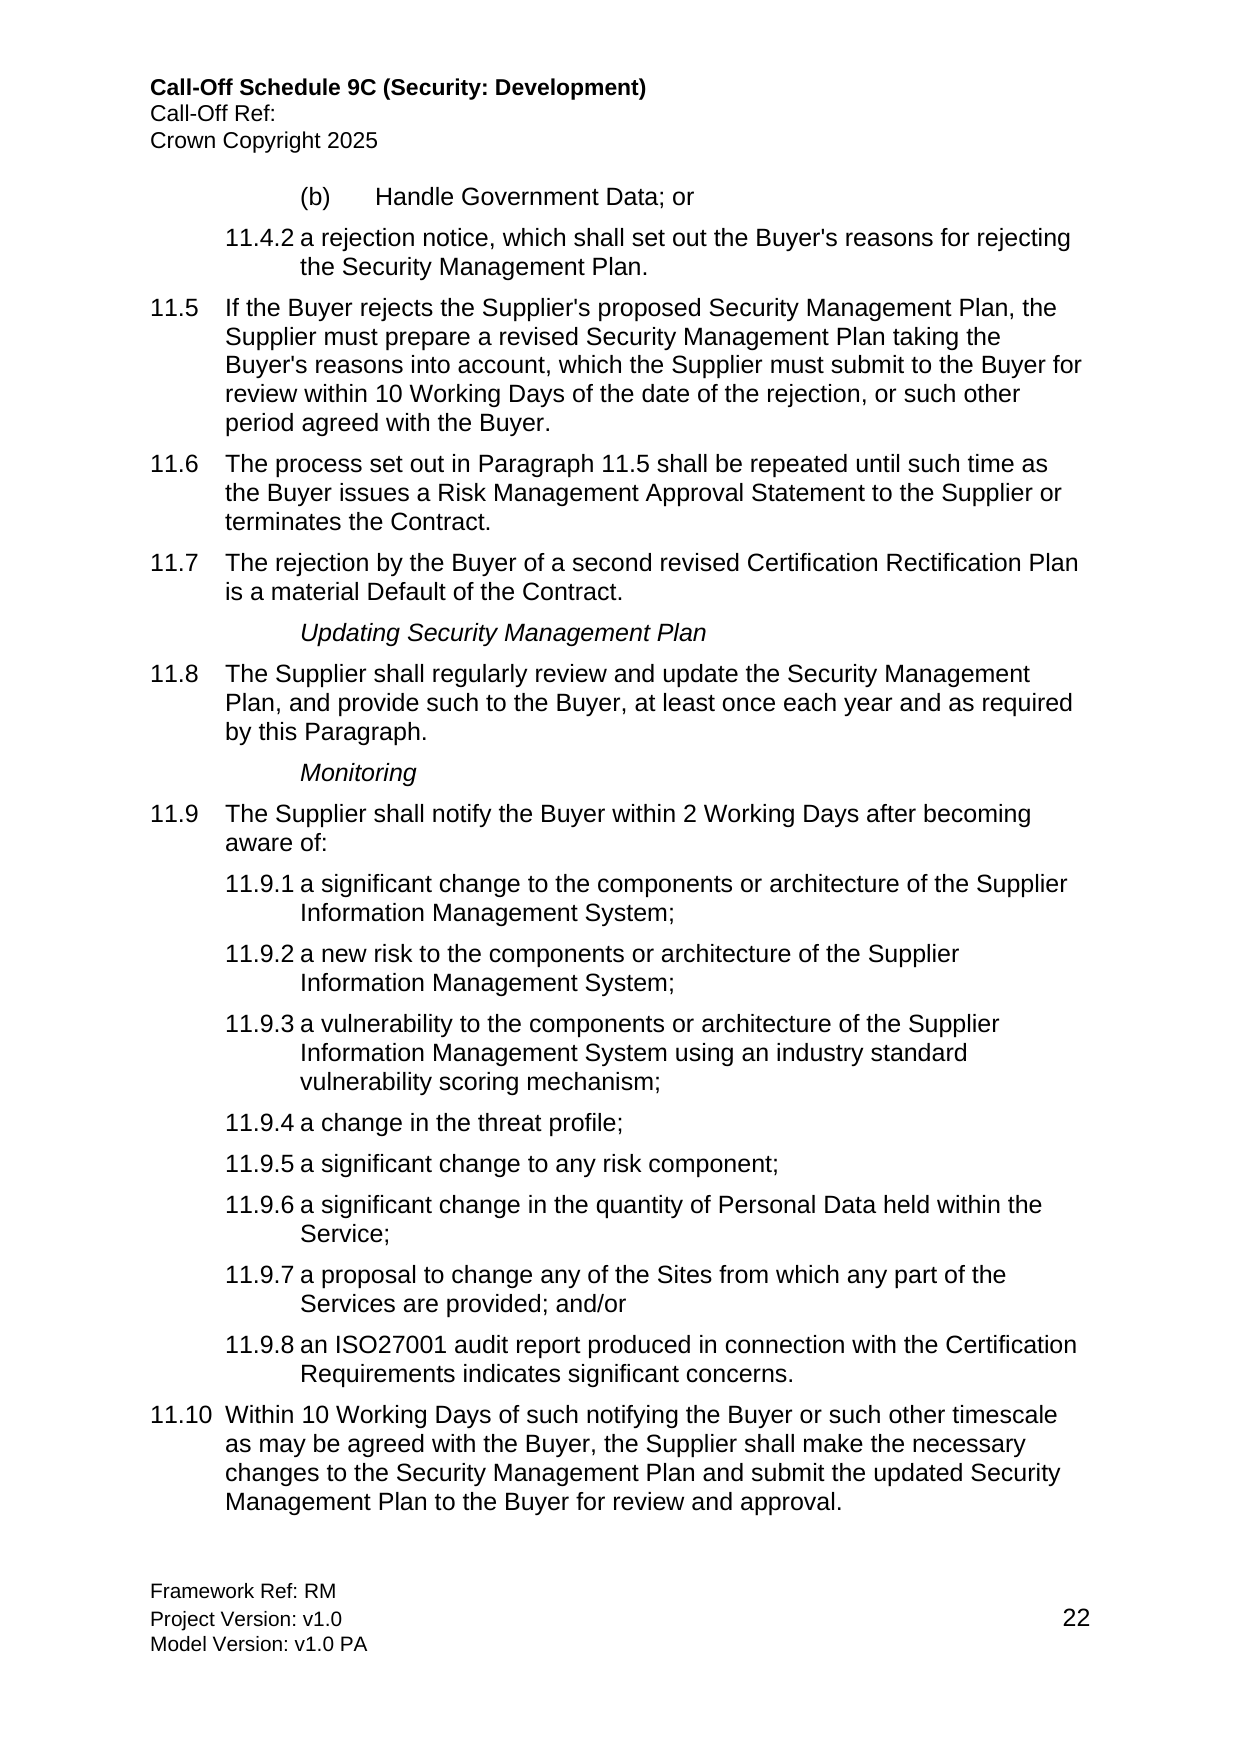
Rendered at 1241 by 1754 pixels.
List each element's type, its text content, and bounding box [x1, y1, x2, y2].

subtitle a change in the threat profile; [225, 1108, 1090, 1137]
subtitle a significant change in the quantity of Personal Data held within the Service; [225, 1190, 1090, 1248]
subtitle an ISO27001 audit report produced in connection with the Certification Requirements indicates significant concerns. [225, 1330, 1090, 1388]
subtitle a significant change to the components or architecture of the Supplier Information Management System; [225, 869, 1090, 927]
subtitle Within 10 Working Days of such notifying the Buyer or such other timescale as may be agreed with the Buyer, the Supplier shall make the necessary changes to the Security Management Plan and submit the updated Security Management Plan to the Buyer for review and approval. [150, 1400, 1090, 1515]
list Updating Security Management Plan [225, 618, 1090, 647]
list Monitoring [225, 758, 1090, 787]
subtitle Handle Government Data; or [300, 182, 1090, 210]
subtitle a proposal to change any of the Sites from which any part of the Services are provided; and/or [225, 1260, 1090, 1318]
subtitle The process set out in Paragraph 11.5 shall be repeated until such time as the Buyer issues a Risk Management Approval Statement to the Supplier or terminates the Contract. [150, 449, 1090, 535]
subtitle The rejection by the Buyer of a second revised Certification Rectification Plan is a material Default of the Contract. [150, 548, 1090, 605]
subtitle The Supplier shall regularly review and update the Security Management Plan, and provide such to the Buyer, at least once each year and as required by this Paragraph. [150, 659, 1090, 745]
subtitle a rejection notice, which shall set out the Buyer's reasons for rejecting the Security Management Plan. [225, 223, 1090, 280]
subtitle a new risk to the components or architecture of the Supplier Information Management System; [225, 939, 1090, 997]
subtitle a significant change to any risk component; [225, 1149, 1090, 1178]
subtitle The Supplier shall notify the Buyer within 2 Working Days after becoming aware of: [150, 799, 1090, 857]
subtitle a vulnerability to the components or architecture of the Supplier Information Management System using an industry standard vulnerability scoring mechanism; [225, 1009, 1090, 1095]
subtitle If the Buyer rejects the Supplier's proposed Security Management Plan, the Supplier must prepare a revised Security Management Plan taking the Buyer's reasons into account, which the Supplier must submit to the Buyer for review within 10 Working Days of the date of the rejection, or such other period agreed with the Buyer. [150, 293, 1090, 437]
